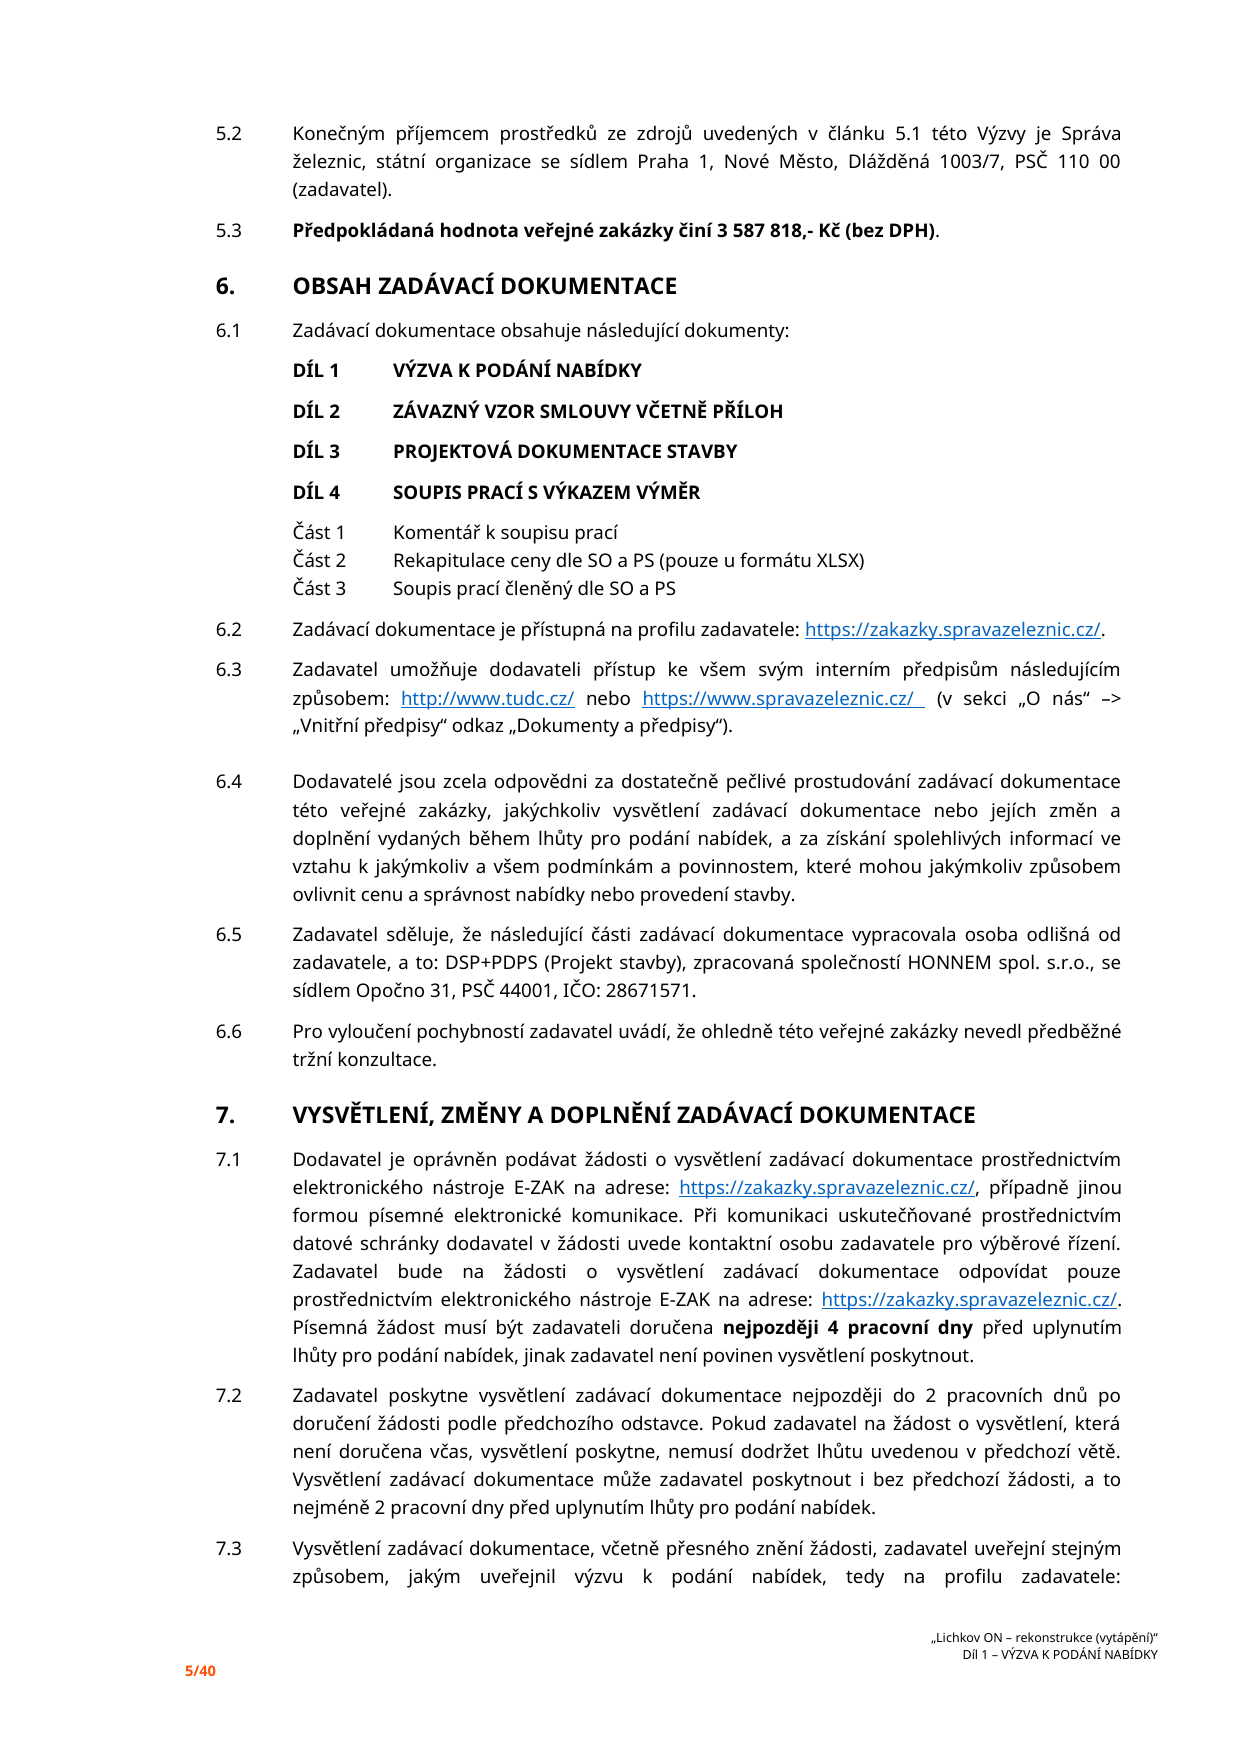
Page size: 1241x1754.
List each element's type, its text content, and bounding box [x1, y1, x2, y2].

text DÍL 2 ZÁVAZNÝ VZOR SMLOUVY VČETNĚ PŘÍLOH [292, 398, 1122, 424]
text Zadávací dokumentace obsahuje následující dokumenty: [216, 317, 1122, 343]
text Část 1 Komentář k soupisu prací [292, 520, 1122, 545]
text DÍL 1 VÝZVA K PODÁNÍ NABÍDKY [292, 358, 1122, 383]
text Zadávací dokumentace je přístupná na profilu zadavatele: https://zakazky.spravazeleznic.cz/. [216, 616, 1122, 642]
text DÍL 4 SOUPIS PRACÍ S VÝKAZEM VÝMĚR [292, 479, 1122, 505]
text OBSAH ZADÁVACÍ DOKUMENTACE [216, 270, 1122, 301]
text Zadavatel umožňuje dodavateli přístup ke všem svým interním předpisům následujícím způsobem: http://www.tudc.cz/ nebo https://www.spravazeleznic.cz/ (v sekci „O nás“ –> „Vnitřní předpisy“ odkaz „Dokumenty a předpisy“). [216, 657, 1122, 738]
text Část 2 Rekapitulace ceny dle SO a PS (pouze u formátu XLSX) [292, 548, 1122, 573]
text Dodavatelé jsou zcela odpovědni za dostatečně pečlivé prostudování zadávací dokumentace této veřejné zakázky, jakýchkoliv vysvětlení zadávací dokumentace nebo jejích změn a doplnění vydaných během lhůty pro podání nabídek, a za získání spolehlivých informací ve vztahu k jakýmkoliv a všem podmínkám a povinnostem, které mohou jakýmkoliv způsobem ovlivnit cenu a správnost nabídky nebo provedení stavby. [216, 769, 1122, 906]
text Pro vyloučení pochybností zadavatel uvádí, že ohledně této veřejné zakázky nevedl předběžné tržní konzultace. [216, 1018, 1122, 1072]
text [216, 1535, 1122, 1589]
text Předpokládaná hodnota veřejné zakázky činí 3 587 818,- Kč (bez DPH). [216, 217, 1122, 243]
text DÍL 3 PROJEKTOVÁ DOKUMENTACE STAVBY [292, 439, 1122, 464]
text Zadavatel sděluje, že následující části zadávací dokumentace vypracovala osoba odlišná od zadavatele, a to: DSP+PDPS (Projekt stavby), zpracovaná společností HONNEM spol. s.r.o., se sídlem Opočno 31, PSČ 44001, IČO: 28671571. [216, 921, 1122, 1003]
text Zadavatel poskytne vysvětlení zadávací dokumentace nejpozději do 2 pracovních dnů po doručení žádosti podle předchozího odstavce. Pokud zadavatel na žádost o vysvětlení, která není doručena včas, vysvětlení poskytne, nemusí dodržet lhůtu uvedenou v předchozí větě. Vysvětlení zadávací dokumentace může zadavatel poskytnout i bez předchozí žádosti, a to nejméně 2 pracovní dny před uplynutím lhůty pro podání nabídek. [216, 1383, 1122, 1520]
text Konečným příjemcem prostředků ze zdrojů uvedených v článku 5.1 této Výzvy je Správa železnic, státní organizace se sídlem Praha 1, Nové Město, Dlážděná 1003/7, PSČ 110 00 (zadavatel). [216, 121, 1122, 202]
text Dodavatel je oprávněn podávat žádosti o vysvětlení zadávací dokumentace prostřednictvím elektronického nástroje E-ZAK na adrese: https://zakazky.spravazeleznic.cz/, případně jinou formou písemné elektronické komunikace. Při komunikaci uskutečňované prostřednictvím datové schránky dodavatel v žádosti uvede kontaktní osobu zadavatele pro výběrové řízení. Zadavatel bude na žádosti o vysvětlení zadávací dokumentace odpovídat pouze prostřednictvím elektronického nástroje E-ZAK na adrese: https://zakazky.spravazeleznic.cz/. Písemná žádost musí být zadavateli doručena nejpozději 4 pracovní dny před uplynutím lhůty pro podání nabídek, jinak zadavatel není povinen vysvětlení poskytnout. [216, 1146, 1122, 1368]
text Část 3 Soupis prací členěný dle SO a PS [292, 576, 1122, 601]
text VYSVĚTLENÍ, ZMĚNY A DOPLNĚNÍ ZADÁVACÍ DOKUMENTACE [216, 1099, 1122, 1130]
